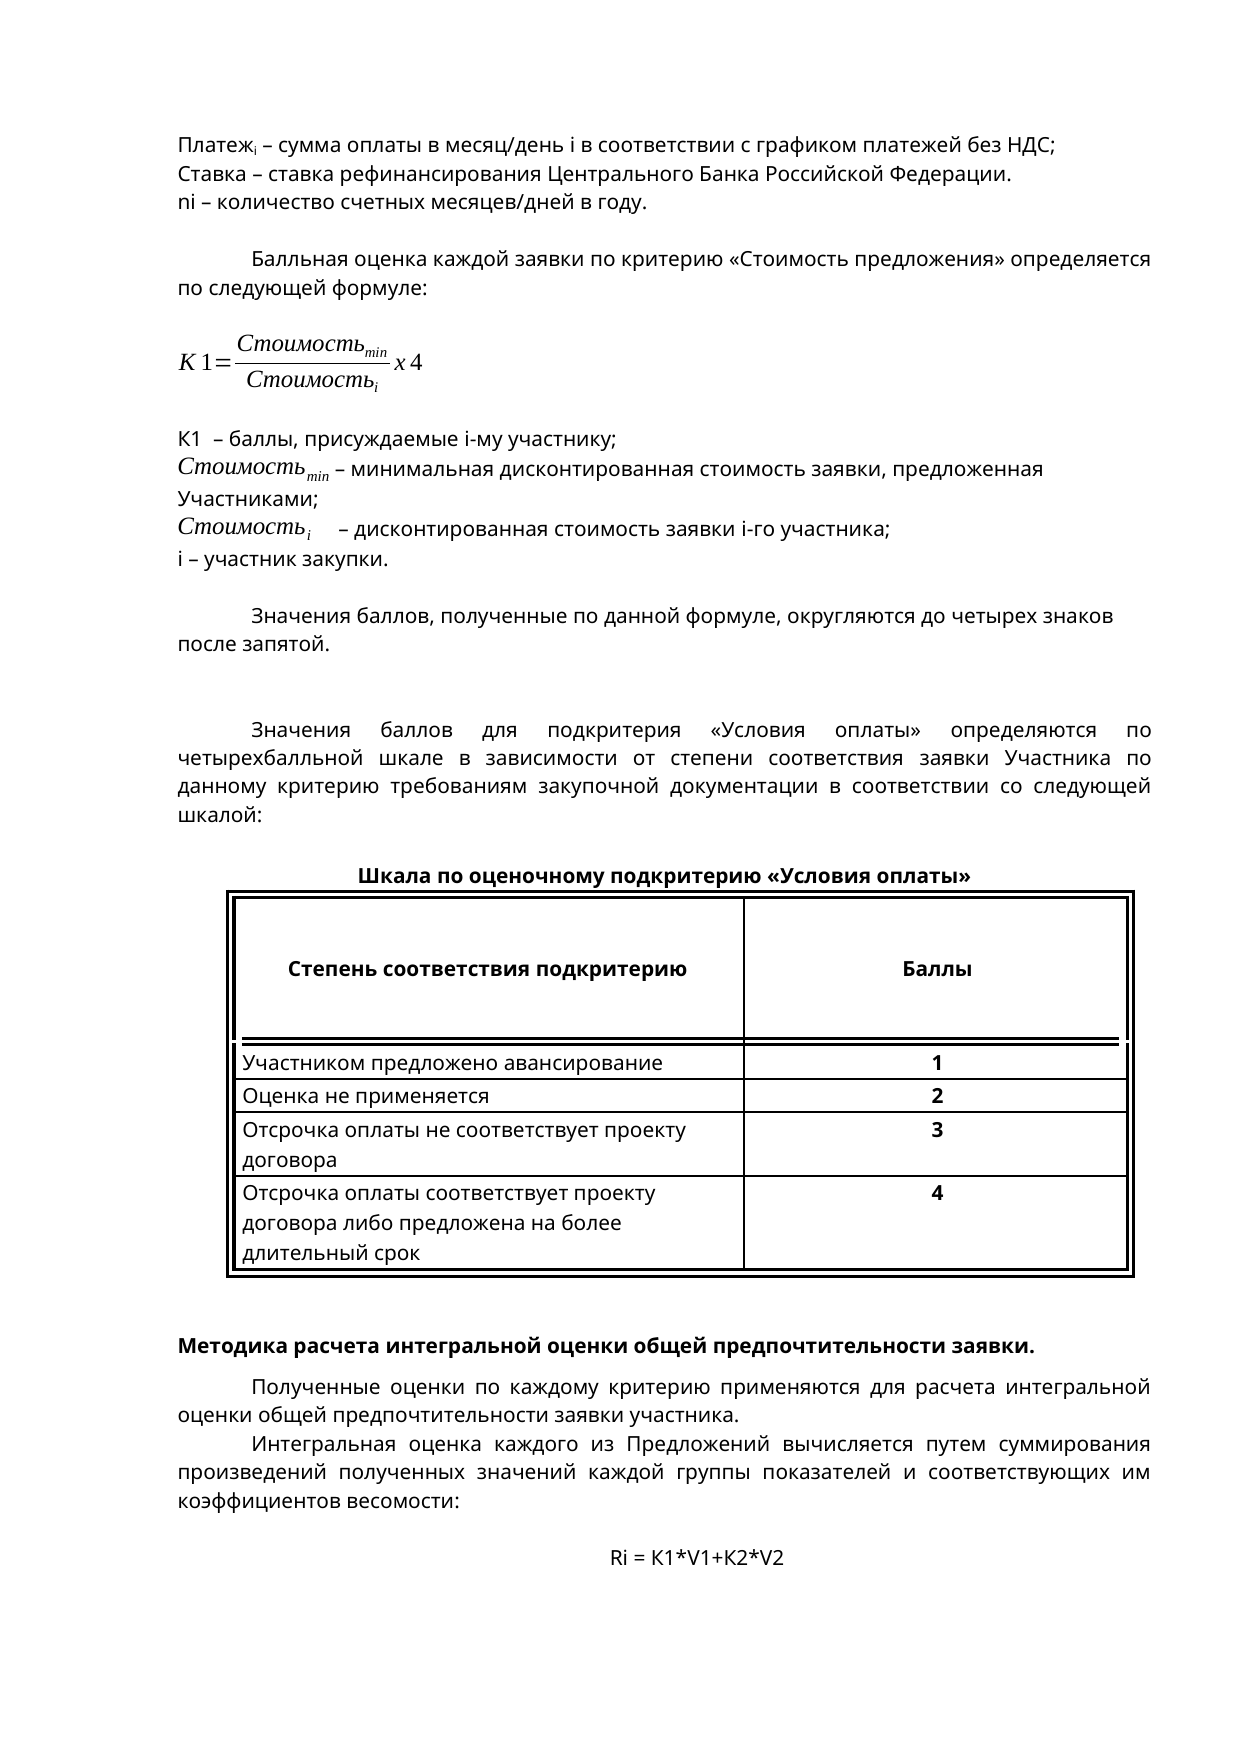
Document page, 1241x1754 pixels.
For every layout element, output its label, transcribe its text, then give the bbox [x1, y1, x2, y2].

table_cell Участником предложено авансирование [231, 1037, 743, 1078]
text – дисконтированная стоимость заявки i-го участника; [177, 513, 1152, 544]
list Платежi – сумма оплаты в месяц/день i в соответствии с графиком платежей без НДС; [177, 131, 1152, 159]
text Методика расчета интегральной оценки общей предпочтительности заявки. [177, 1331, 1152, 1359]
table_header Степень соответствия подкритерию [231, 893, 744, 1037]
text Интегральная оценка каждого из Предложений вычисляется путем суммирования произведений полученных значений каждой группы показателей и соответствующих им коэффициентов весомости: [177, 1429, 1152, 1514]
text Шкала по оценочному подкритерию «Условия оплаты» [177, 861, 1152, 889]
text Ri = К1*V1+К2*V2 [258, 1543, 1135, 1571]
text Значения баллов, полученные по данной формуле, округляются до четырех знаков после запятой. [177, 601, 1152, 658]
table_cell 2 [745, 1080, 1126, 1111]
table_cell 3 [745, 1113, 1126, 1175]
table_cell Отсрочка оплаты соответствует проекту договора либо предложена на более длительный срок [236, 1177, 743, 1268]
text Полученные оценки по каждому критерию применяются для расчета интегральной оценки общей предпочтительности заявки участника. [177, 1372, 1152, 1429]
table_cell Оценка не применяется [236, 1080, 743, 1111]
list Ставка – ставка рефинансирования Центрального Банка Российской Федерации. [177, 159, 1152, 187]
table_cell 1 [745, 1037, 1130, 1078]
table_cell Отсрочка оплаты не соответствует проекту договора [236, 1113, 743, 1175]
list Значения баллов для подкритерия «Условия оплаты» определяются по четырехбалльной шкале в зависимости от степени соответствия заявки Участника по данному критерию требованиям закупочной документации в соответствии со следующей шкалой: [177, 715, 1152, 828]
list ni – количество счетных месяцев/дней в году. [177, 187, 1152, 216]
table_header Баллы [744, 893, 1130, 1037]
text – минимальная дисконтированная стоимость заявки, предложенная Участниками; [177, 453, 1152, 513]
table_cell 4 [745, 1177, 1126, 1268]
text i – участник закупки. [177, 544, 1152, 572]
text К1 – баллы, присуждаемые i-му участнику; [177, 424, 1152, 453]
text Балльная оценка каждой заявки по критерию «Стоимость предложения» определяется по следующей формуле: [177, 244, 1152, 301]
